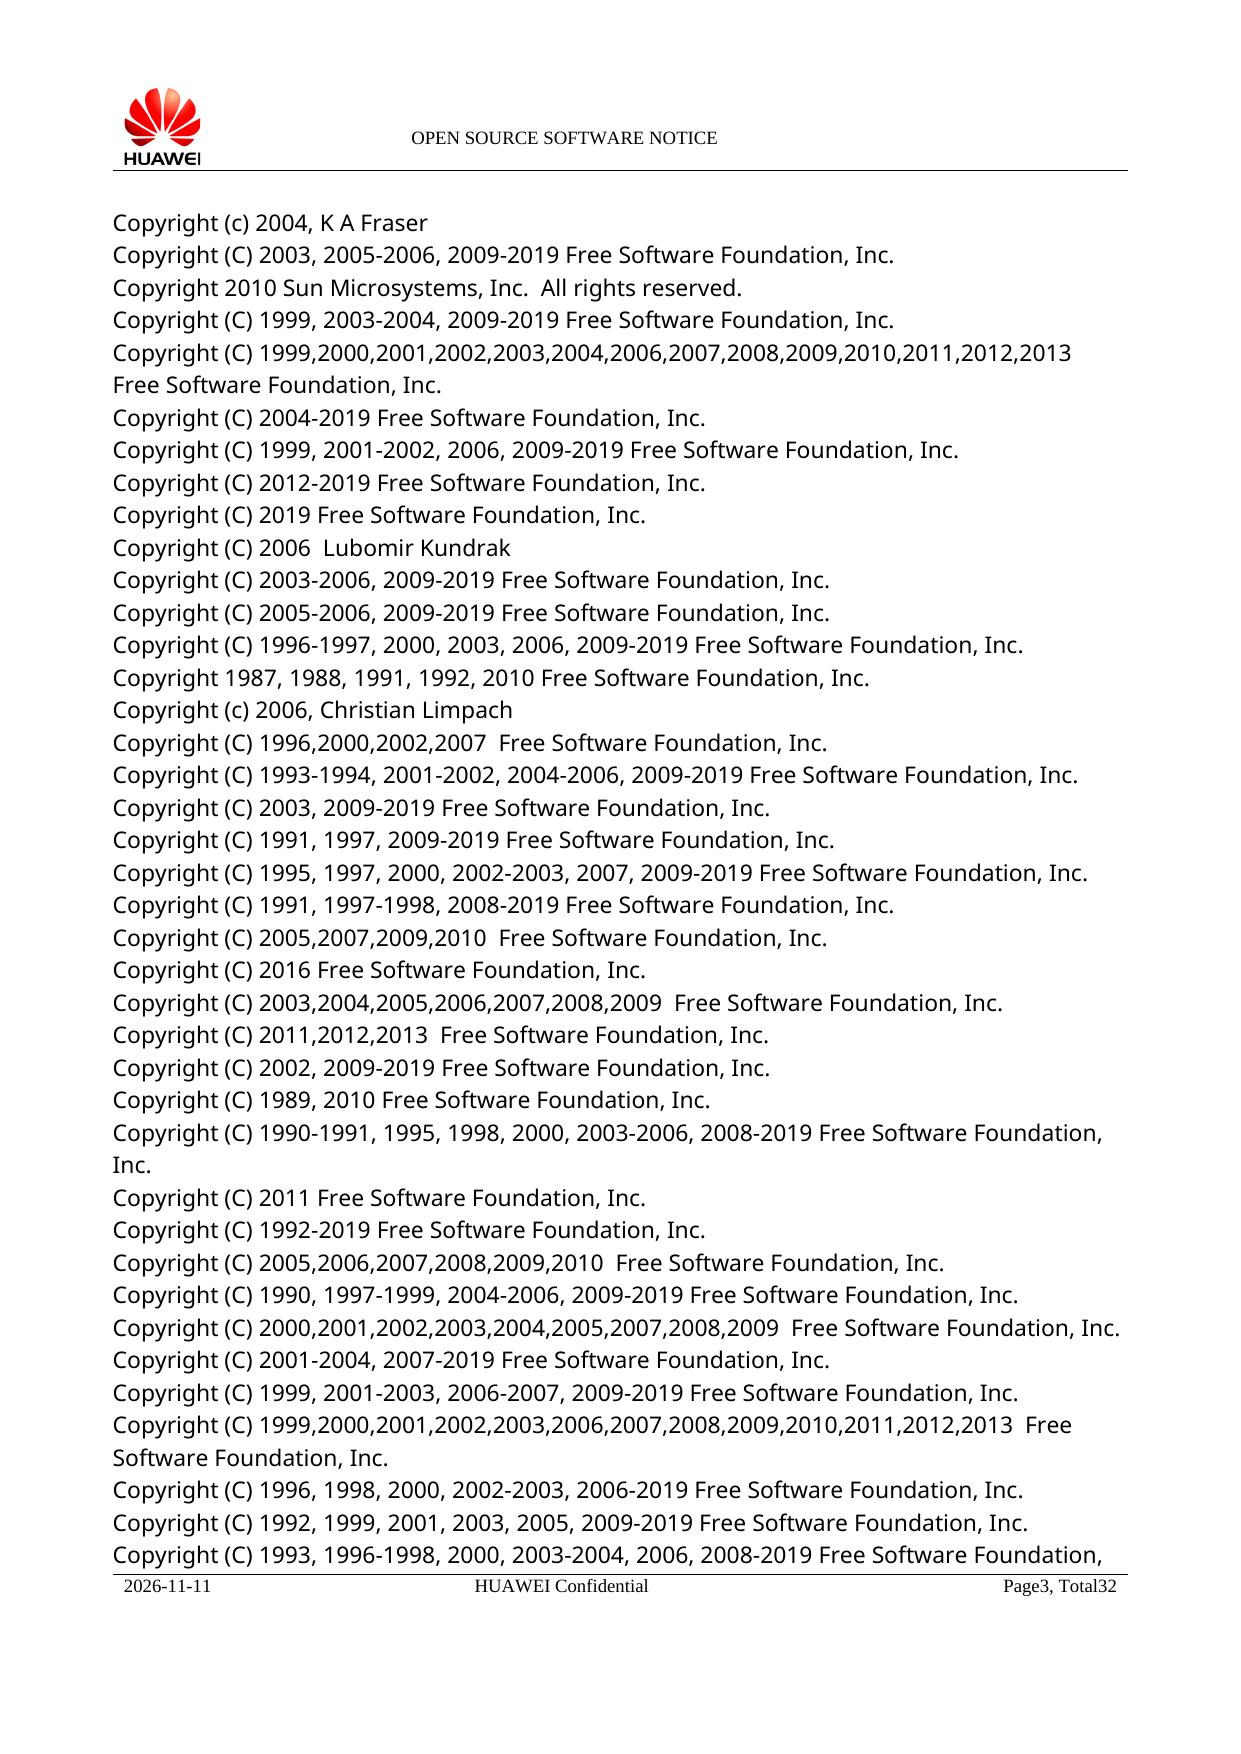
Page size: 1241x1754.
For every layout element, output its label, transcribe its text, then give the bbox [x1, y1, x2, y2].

picture [124, 88, 201, 165]
